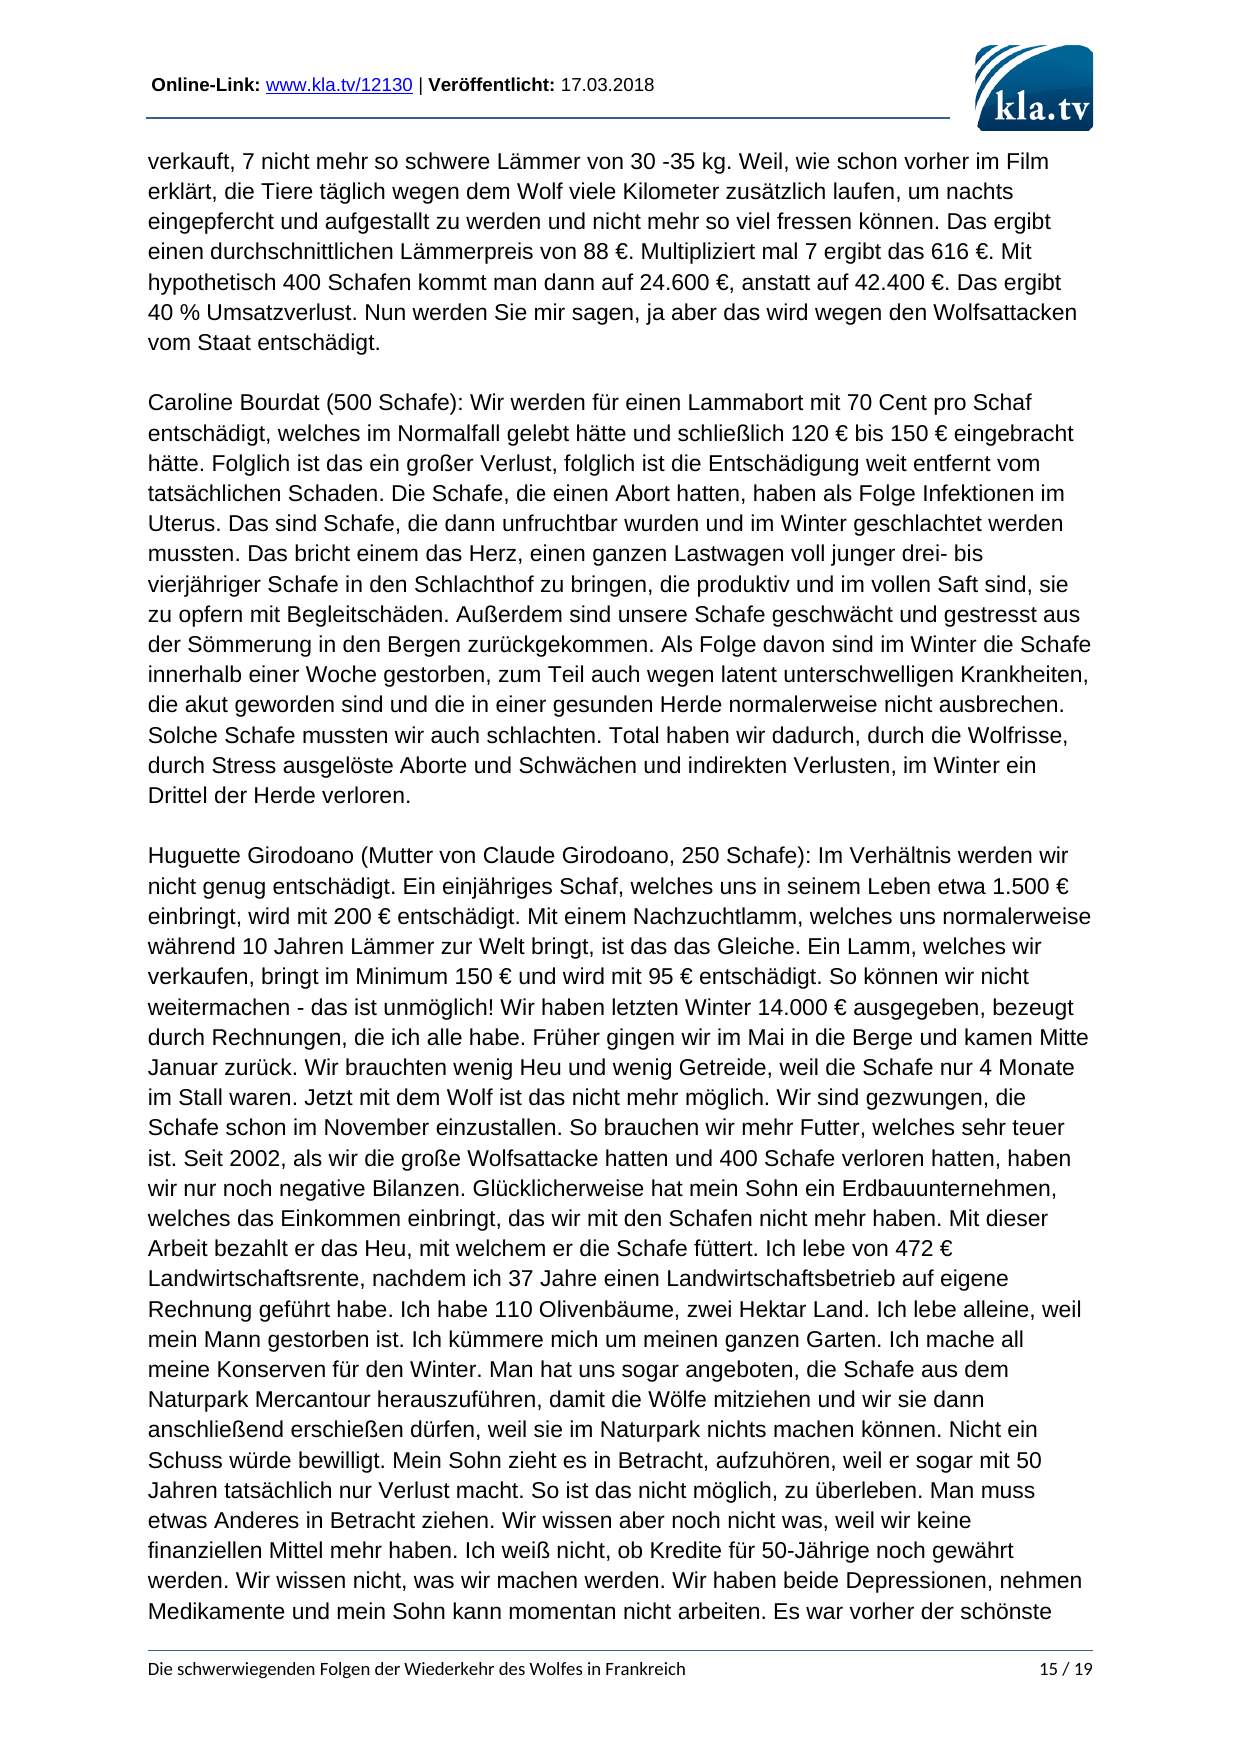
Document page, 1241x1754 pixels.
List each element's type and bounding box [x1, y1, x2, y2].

text [148, 148, 1093, 1624]
